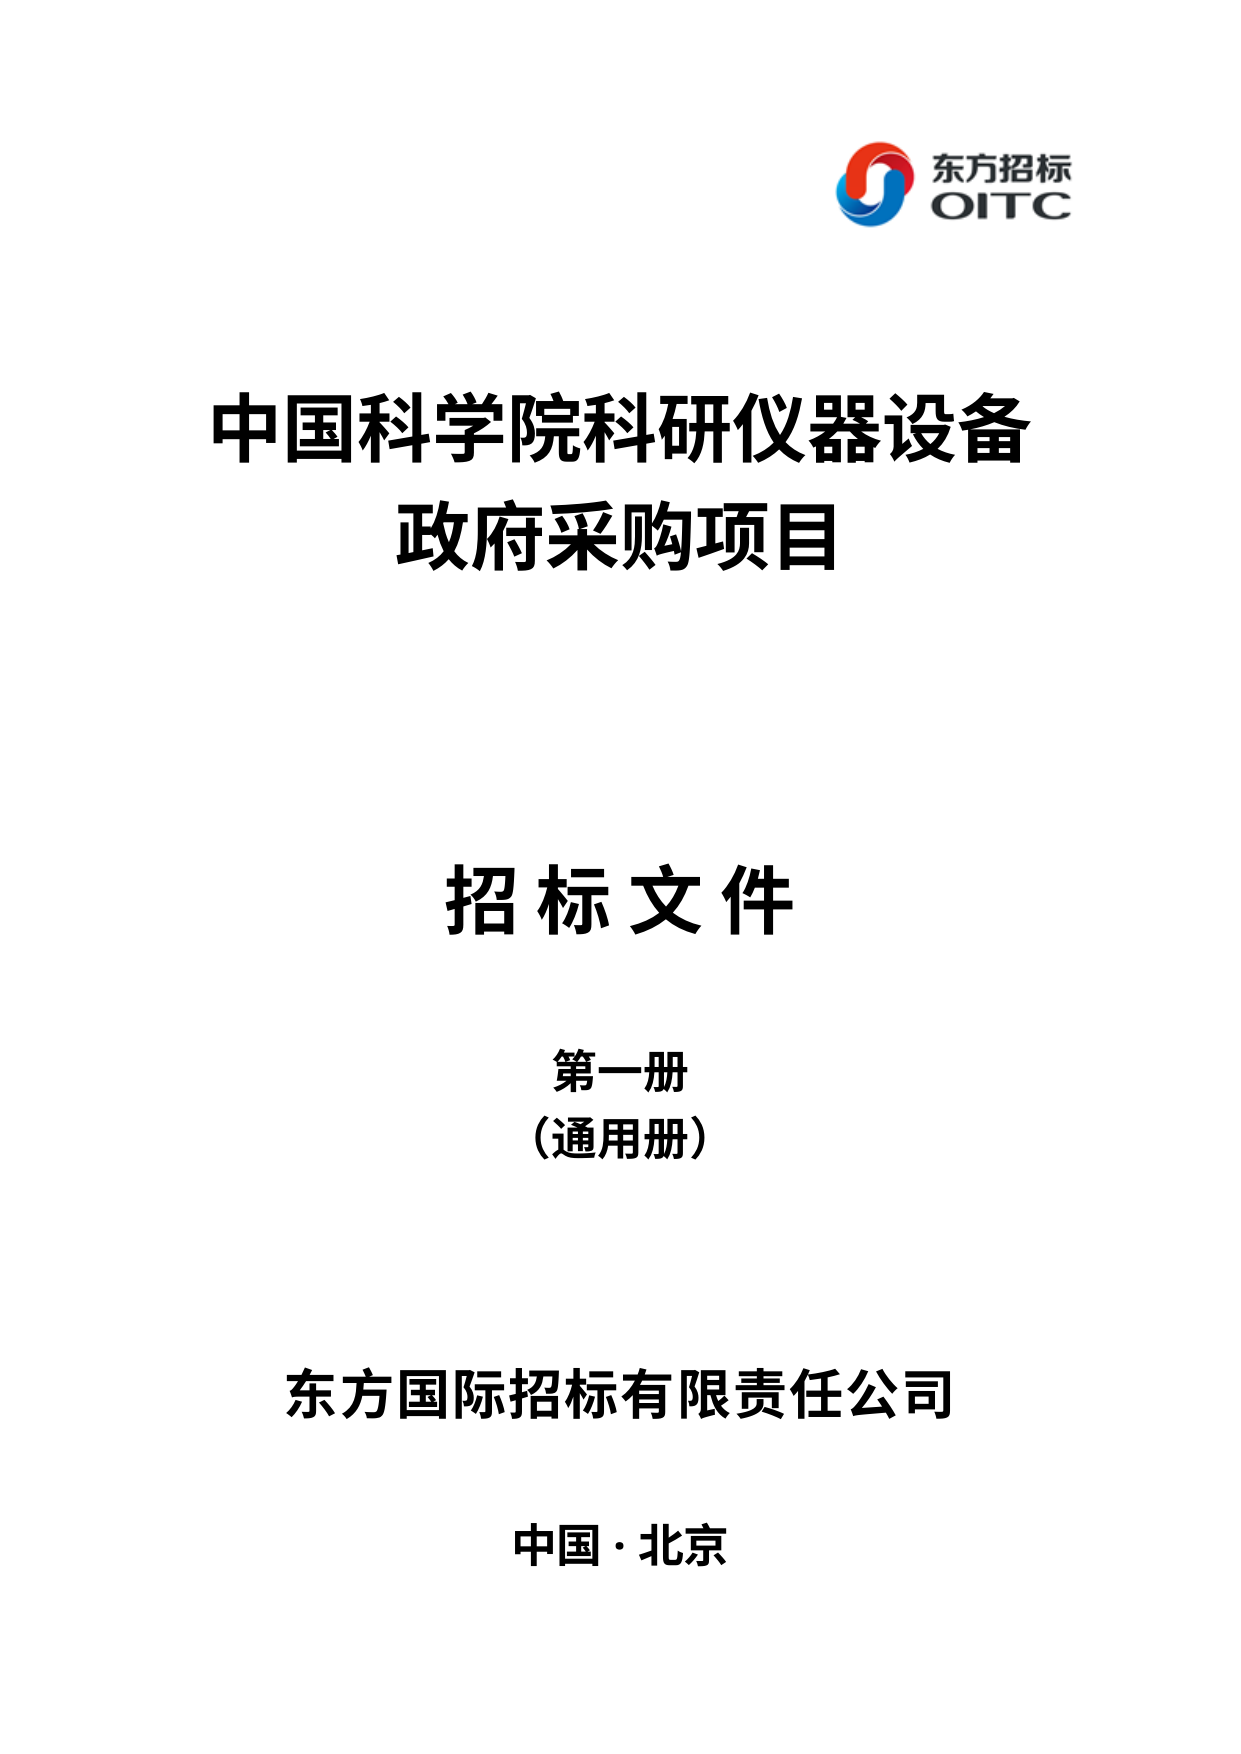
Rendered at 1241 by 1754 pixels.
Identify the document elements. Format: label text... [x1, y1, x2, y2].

text （通用册） [148, 1102, 1092, 1168]
text 中国科学院科研仪器设备 [148, 369, 1092, 478]
text 招 标 文 件 [148, 842, 1092, 951]
text 东方国际招标有限责任公司 [148, 1351, 1092, 1430]
text 中国 · 北京 [148, 1509, 1092, 1576]
text 政府采购项目 [148, 478, 1092, 586]
picture [823, 137, 1085, 234]
text 第一册 [148, 1036, 1092, 1102]
